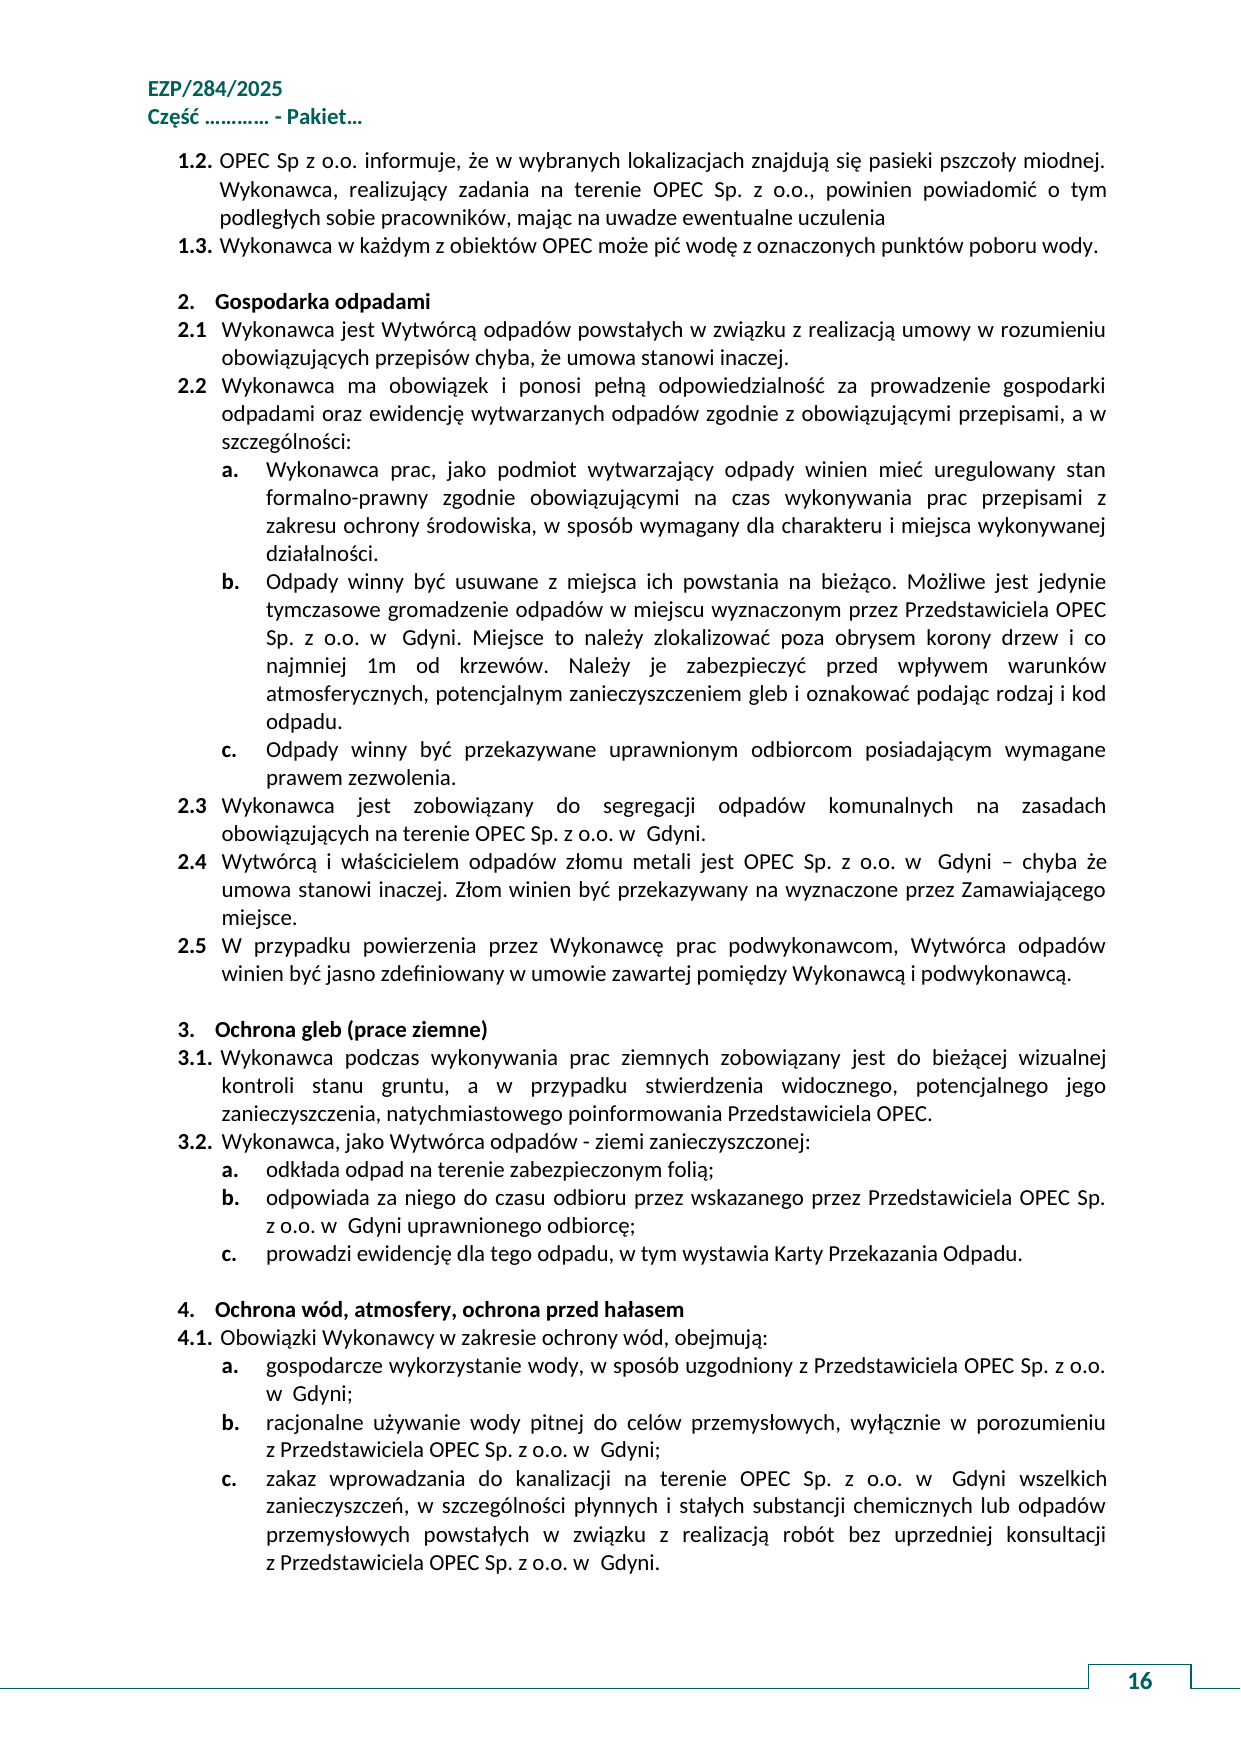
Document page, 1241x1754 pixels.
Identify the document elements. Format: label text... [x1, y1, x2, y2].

list Wykonawca jest zobowiązany do segregacji odpadów komunalnych na zasadach obowiązujących na terenie OPEC Sp. z o.o. w Gdyni. [177, 791, 1107, 847]
list odpowiada za niego do czasu odbioru przez wskazanego przez Przedstawiciela OPEC Sp. z o.o. w Gdyni uprawnionego odbiorcę; [221, 1183, 1107, 1239]
list Wykonawca prac, jako podmiot wytwarzający odpady winien mieć uregulowany stan formalno-prawny zgodnie obowiązującymi na czas wykonywania prac przepisami z zakresu ochrony środowiska, w sposób wymagany dla charakteru i miejsca wykonywanej działalności. [221, 455, 1107, 567]
list racjonalne używanie wody pitnej do celów przemysłowych, wyłącznie w porozumieniu z Przedstawiciela OPEC Sp. z o.o. w Gdyni; [221, 1408, 1107, 1464]
list Wykonawca podczas wykonywania prac ziemnych zobowiązany jest do bieżącej wizualnej kontroli stanu gruntu, a w przypadku stwierdzenia widocznego, potencjalnego jego zanieczyszczenia, natychmiastowego poinformowania Przedstawiciela OPEC. [177, 1043, 1107, 1127]
list Wykonawca jest Wytwórcą odpadów powstałych w związku z realizacją umowy w rozumieniu obowiązujących przepisów chyba, że umowa stanowi inaczej. [177, 315, 1107, 371]
list odkłada odpad na terenie zabezpieczonym folią; [221, 1155, 1107, 1183]
list W przypadku powierzenia przez Wykonawcę prac podwykonawcom, Wytwórca odpadów winien być jasno zdefiniowany w umowie zawartej pomiędzy Wykonawcą i podwykonawcą. [177, 931, 1107, 987]
list gospodarcze wykorzystanie wody, w sposób uzgodniony z Przedstawiciela OPEC Sp. z o.o. w Gdyni; [221, 1352, 1107, 1408]
list Gospodarka odpadami [177, 287, 1107, 315]
list Ochrona wód, atmosfery, ochrona przed hałasem [177, 1296, 1107, 1323]
list Odpady winny być usuwane z miejsca ich powstania na bieżąco. Możliwe jest jedynie tymczasowe gromadzenie odpadów w miejscu wyznaczonym przez Przedstawiciela OPEC Sp. z o.o. w Gdyni. Miejsce to należy zlokalizować poza obrysem korony drzew i co najmniej 1m od krzewów. Należy je zabezpieczyć przed wpływem warunków atmosferycznych, potencjalnym zanieczyszczeniem gleb i oznakować podając rodzaj i kod odpadu. [221, 567, 1107, 735]
list OPEC Sp z o.o. informuje, że w wybranych lokalizacjach znajdują się pasieki pszczoły miodnej. Wykonawca, realizujący zadania na terenie OPEC Sp. z o.o., powinien powiadomić o tym podległych sobie pracowników, mając na uwadze ewentualne uczulenia [177, 147, 1107, 231]
list Odpady winny być przekazywane uprawnionym odbiorcom posiadającym wymagane prawem zezwolenia. [221, 735, 1107, 791]
list Obowiązki Wykonawcy w zakresie ochrony wód, obejmują: [177, 1323, 1107, 1352]
list Wykonawca w każdym z obiektów OPEC może pić wodę z oznaczonych punktów poboru wody. [177, 231, 1107, 259]
list Wykonawca, jako Wytwórca odpadów - ziemi zanieczyszczonej: [177, 1127, 1107, 1155]
list zakaz wprowadzania do kanalizacji na terenie OPEC Sp. z o.o. w Gdyni wszelkich zanieczyszczeń, w szczególności płynnych i stałych substancji chemicznych lub odpadów przemysłowych powstałych w związku z realizacją robót bez uprzedniej konsultacji z Przedstawiciela OPEC Sp. z o.o. w Gdyni. [221, 1464, 1107, 1576]
list Wykonawca ma obowiązek i ponosi pełną odpowiedzialność za prowadzenie gospodarki odpadami oraz ewidencję wytwarzanych odpadów zgodnie z obowiązującymi przepisami, a w szczególności: [177, 371, 1107, 455]
list Ochrona gleb (prace ziemne) [177, 1015, 1107, 1043]
list Wytwórcą i właścicielem odpadów złomu metali jest OPEC Sp. z o.o. w Gdyni – chyba że umowa stanowi inaczej. Złom winien być przekazywany na wyznaczone przez Zamawiającego miejsce. [177, 847, 1107, 931]
list prowadzi ewidencję dla tego odpadu, w tym wystawia Karty Przekazania Odpadu. [221, 1239, 1107, 1267]
